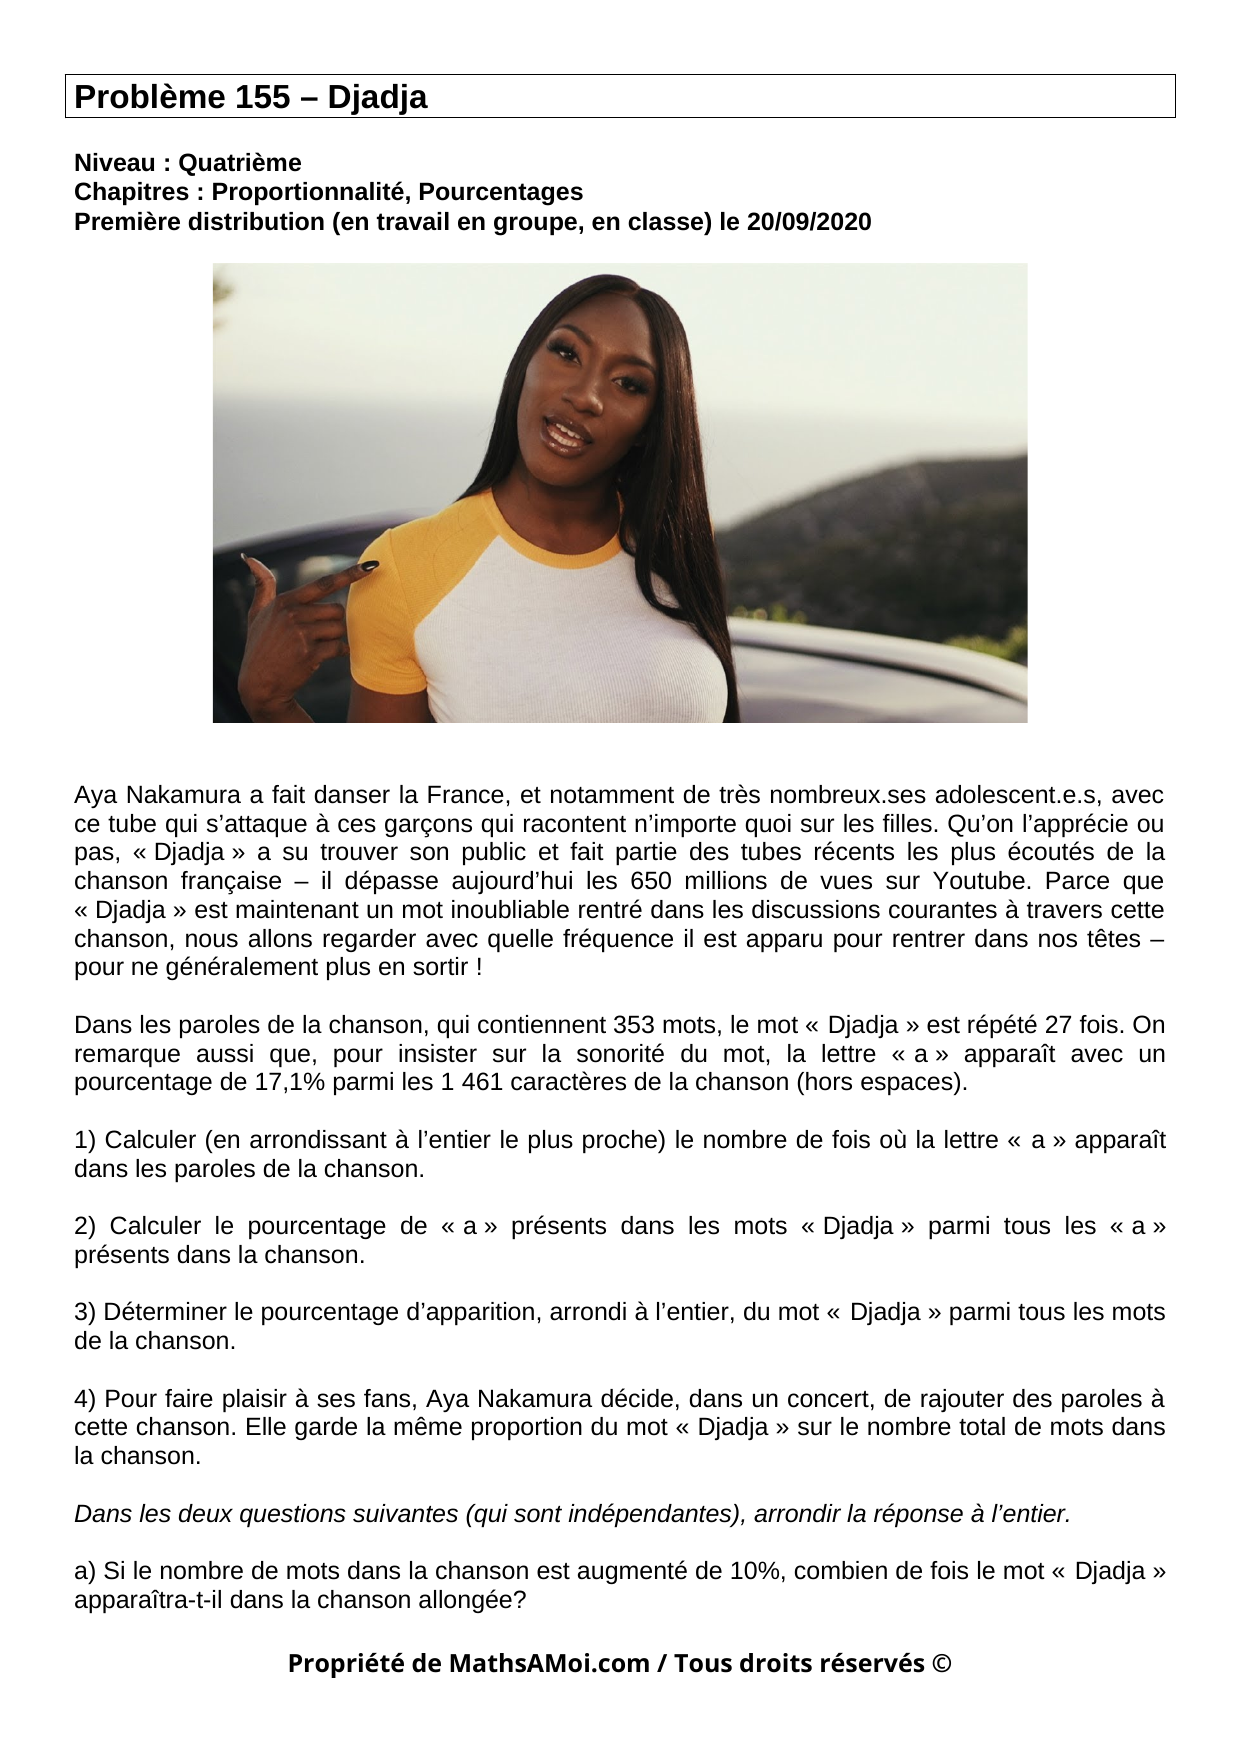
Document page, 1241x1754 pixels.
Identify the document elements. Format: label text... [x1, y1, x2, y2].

picture [212, 263, 1028, 723]
text a) Si le nombre de mots dans la chanson est augmenté de 10%, combien de fois le mot « Djadja » apparaîtra-t-il dans la chanson allongée? [74, 1556, 1166, 1613]
text Dans les deux questions suivantes (qui sont indépendantes), arrondir la réponse à l’entier. [74, 1498, 1166, 1527]
text Niveau : Quatrième [74, 148, 1166, 177]
text Problème 155 – Djadja [66, 75, 1175, 117]
text 3) Déterminer le pourcentage d’apparition, arrondi à l’entier, du mot « Djadja » parmi tous les mots de la chanson. [74, 1297, 1166, 1355]
text Chapitres : Proportionnalité, Pourcentages [74, 177, 1166, 206]
text Première distribution (en travail en groupe, en classe) le 20/09/2020 [74, 206, 1166, 235]
text Dans les paroles de la chanson, qui contiennent 353 mots, le mot « Djadja » est répété 27 fois. On remarque aussi que, pour insister sur la sonorité du mot, la lettre « a » apparaît avec un pourcentage de 17,1% parmi les 1 461 caractères de la chanson (hors espaces). [74, 1010, 1166, 1096]
text 2) Calculer le pourcentage de « a » présents dans les mots « Djadja » parmi tous les « a » présents dans la chanson. [74, 1211, 1166, 1268]
text 1) Calculer (en arrondissant à l’entier le plus proche) le nombre de fois où la lettre « a » apparaît dans les paroles de la chanson. [74, 1125, 1166, 1182]
text 4) Pour faire plaisir à ses fans, Aya Nakamura décide, dans un concert, de rajouter des paroles à cette chanson. Elle garde la même proportion du mot « Djadja » sur le nombre total de mots dans la chanson. [74, 1383, 1166, 1470]
text Aya Nakamura a fait danser la France, et notamment de très nombreux.ses adolescent.e.s, avec ce tube qui s’attaque à ces garçons qui racontent n’importe quoi sur les filles. Qu’on l’apprécie ou pas, « Djadja » a su trouver son public et fait partie des tubes récents les plus écoutés de la chanson française – il dépasse aujourd’hui les 650 millions de vues sur Youtube. Parce que « Djadja » est maintenant un mot inoubliable rentré dans les discussions courantes à travers cette chanson, nous allons regarder avec quelle fréquence il est apparu pour rentrer dans nos têtes – pour ne généralement plus en sortir ! [74, 780, 1166, 981]
